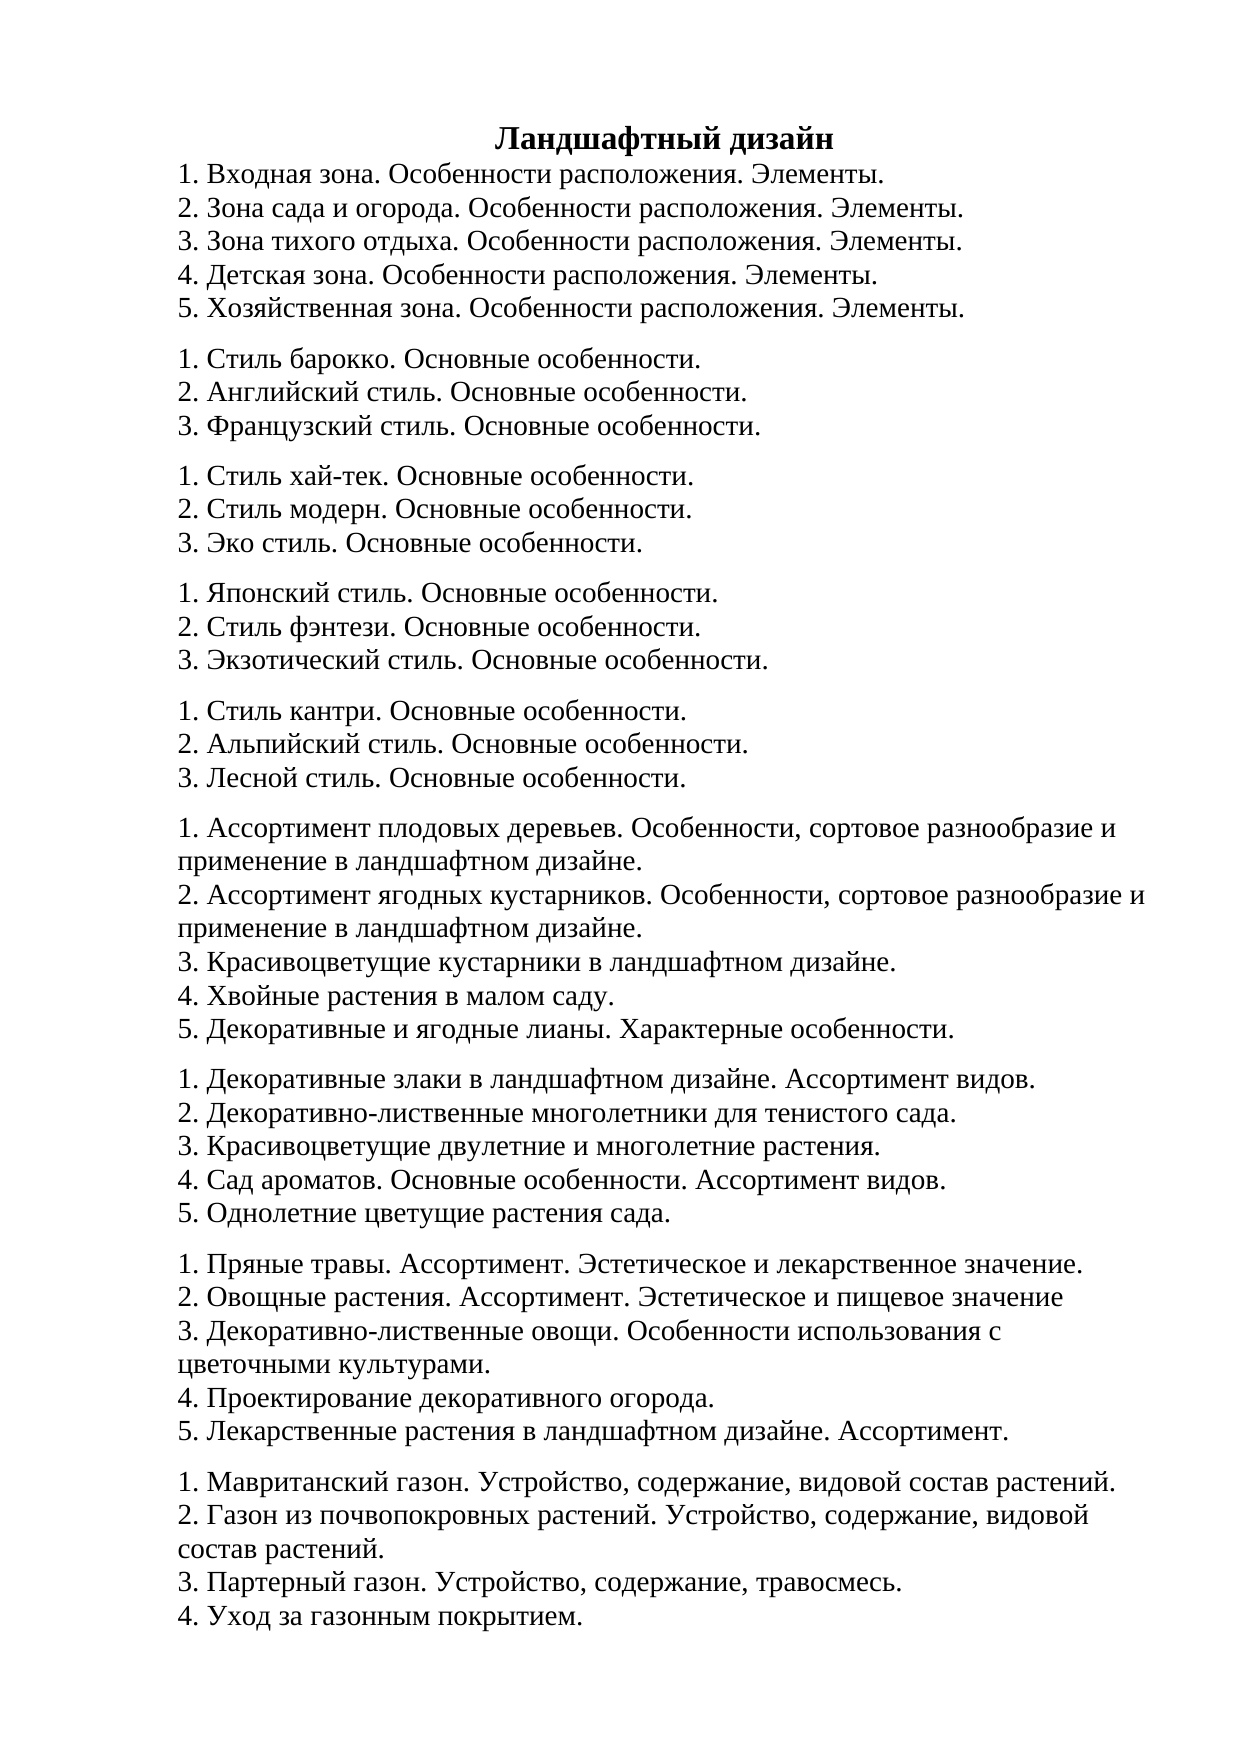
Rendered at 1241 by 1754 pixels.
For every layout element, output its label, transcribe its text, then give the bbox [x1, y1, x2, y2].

text 1. Пряные травы. Ассортимент. Эстетическое и лекарственное значение. [177, 1246, 1152, 1279]
text 2. Альпийский стиль. Основные особенности. [177, 726, 1152, 760]
text 2. Ассортимент ягодных кустарников. Особенности, сортовое разнообразие и применение в ландшафтном дизайне. [177, 877, 1152, 944]
text 3. Зона тихого отдыха. Особенности расположения. Элементы. [177, 223, 1152, 257]
text 1. Входная зона. Особенности расположения. Элементы. [177, 156, 1152, 190]
text 1. Стиль хай-тек. Основные особенности. [177, 458, 1152, 492]
text 5. Декоративные и ягодные лианы. Характерные особенности. [177, 1011, 1152, 1045]
text 2. Английский стиль. Основные особенности. [177, 374, 1152, 408]
text Ландшафтный дизайн [177, 118, 1152, 156]
text 2. Декоративно-лиственные многолетники для тенистого сада. [177, 1095, 1152, 1128]
text 4. Проектирование декоративного огорода. [177, 1380, 1152, 1413]
text 3. Экзотический стиль. Основные особенности. [177, 642, 1152, 676]
text 3. Красивоцветущие двулетние и многолетние растения. [177, 1128, 1152, 1162]
text 2. Зона сада и огорода. Особенности расположения. Элементы. [177, 190, 1152, 223]
text 1. Стиль барокко. Основные особенности. [177, 341, 1152, 374]
text 1. Декоративные злаки в ландшафтном дизайне. Ассортимент видов. [177, 1061, 1152, 1095]
text 5. Лекарственные растения в ландшафтном дизайне. Ассортимент. [177, 1413, 1152, 1447]
text 3. Партерный газон. Устройство, содержание, травосмесь. [177, 1564, 1152, 1598]
text 2. Овощные растения. Ассортимент. Эстетическое и пищевое значение [177, 1279, 1152, 1313]
text 1. Ассортимент плодовых деревьев. Особенности, сортовое разнообразие и применение в ландшафтном дизайне. [177, 810, 1152, 877]
text 2. Стиль модерн. Основные особенности. [177, 492, 1152, 525]
text 3. Декоративно-лиственные овощи. Особенности использования с цветочными культурами. [177, 1313, 1152, 1380]
text 4. Уход за газонным покрытием. [177, 1598, 1152, 1631]
text 5. Однолетние цветущие растения сада. [177, 1196, 1152, 1229]
text 2. Газон из почвопокровных растений. Устройство, содержание, видовой состав растений. [177, 1497, 1152, 1564]
text 5. Хозяйственная зона. Особенности расположения. Элементы. [177, 291, 1152, 324]
text 3. Эко стиль. Основные особенности. [177, 525, 1152, 559]
text 2. Стиль фэнтези. Основные особенности. [177, 609, 1152, 642]
text 1. Стиль кантри. Основные особенности. [177, 693, 1152, 726]
text 3. Красивоцветущие кустарники в ландшафтном дизайне. [177, 944, 1152, 978]
text 1. Мавританский газон. Устройство, содержание, видовой состав растений. [177, 1464, 1152, 1497]
text 1. Японский стиль. Основные особенности. [177, 575, 1152, 609]
text 4. Сад ароматов. Основные особенности. Ассортимент видов. [177, 1162, 1152, 1196]
text 3. Лесной стиль. Основные особенности. [177, 760, 1152, 793]
text 4. Детская зона. Особенности расположения. Элементы. [177, 257, 1152, 291]
text 4. Хвойные растения в малом саду. [177, 978, 1152, 1011]
text 3. Французский стиль. Основные особенности. [177, 408, 1152, 441]
